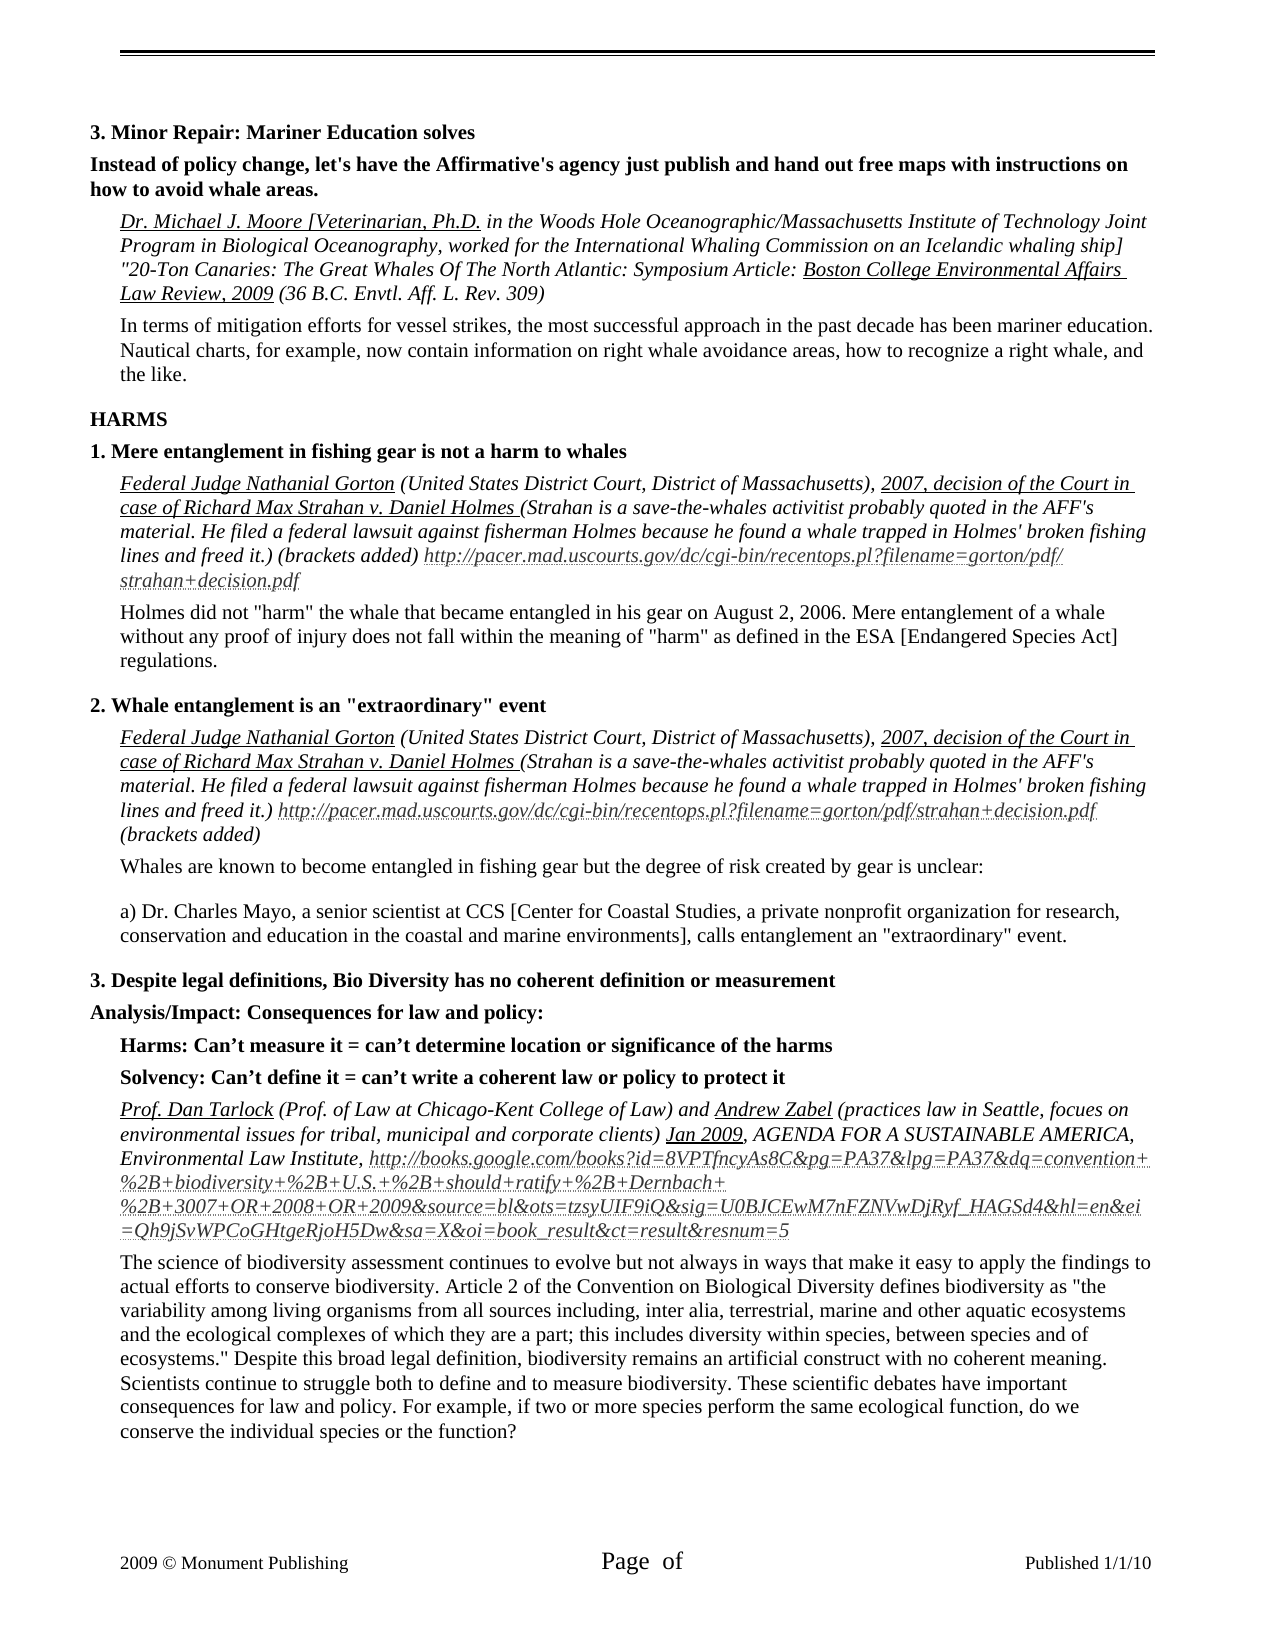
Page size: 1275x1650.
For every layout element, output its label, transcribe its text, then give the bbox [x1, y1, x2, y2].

text Federal Judge Nathanial Gorton (United States District Court, District of Massachusetts), 2007, decision of the Court in case of Richard Max Strahan v. Daniel Holmes (Strahan is a save-the-whales activitist probably quoted in the AFF's material. He filed a federal lawsuit against fisherman Holmes because he found a whale trapped in Holmes' broken fishing lines and freed it.) http://pacer.mad.uscourts.gov/dc/cgi-bin/recentops.pl?filename=gorton/pdf/strahan+decision.pdf (brackets added) [120, 725, 1155, 846]
text Harms: Can’t measure it = can’t determine location or significance of the harms [90, 1033, 1155, 1057]
text a) Dr. Charles Mayo, a senior scientist at CCS [Center for Coastal Studies, a private nonprofit organization for research, conservation and education in the coastal and marine environments], calls entanglement an "extraordinary" event. [120, 899, 1155, 947]
text Holmes did not "harm" the whale that became entangled in his gear on August 2, 2006. Mere entanglement of a whale without any proof of injury does not fall within the meaning of "harm" as defined in the ESA [Endangered Species Act] regulations. [120, 600, 1155, 672]
text Solvency: Can’t define it = can’t write a coherent law or policy to protect it [90, 1065, 1155, 1089]
text In terms of mitigation efforts for vessel strikes, the most successful approach in the past decade has been mariner education. Nautical charts, for example, now contain information on right whale avoidance areas, how to recognize a right whale, and the like. [120, 313, 1155, 386]
text HARMS [90, 406, 1155, 431]
text 2. Whale entanglement is an "extraordinary" event [90, 693, 1155, 717]
text Whales are known to become entangled in fishing gear but the degree of risk created by gear is unclear: [120, 854, 1155, 878]
text 3. Despite legal definitions, Bio Diversity has no coherent definition or measurement [90, 968, 1155, 992]
text 3. Minor Repair: Mariner Education solves [90, 120, 1155, 144]
text Federal Judge Nathanial Gorton (United States District Court, District of Massachusetts), 2007, decision of the Court in case of Richard Max Strahan v. Daniel Holmes (Strahan is a save-the-whales activitist probably quoted in the AFF's material. He filed a federal lawsuit against fisherman Holmes because he found a whale trapped in Holmes' broken fishing lines and freed it.) (brackets added) http://pacer.mad.uscourts.gov/dc/cgi-bin/recentops.pl?filename=gorton/pdf/strahan+decision.pdf [120, 471, 1155, 592]
text Analysis/Impact: Consequences for law and policy: [90, 1000, 1155, 1024]
text Instead of policy change, let's have the Affirmative's agency just publish and hand out free maps with instructions on how to avoid whale areas. [90, 152, 1155, 201]
text The science of biodiversity assessment continues to evolve but not always in ways that make it easy to apply the findings to actual efforts to conserve biodiversity. Article 2 of the Convention on Biological Diversity defines biodiversity as "the variability among living organisms from all sources including, inter alia, terrestrial, marine and other aquatic ecosystems and the ecological complexes of which they are a part; this includes diversity within species, between species and of ecosystems." Despite this broad legal definition, biodiversity remains an artificial construct with no coherent meaning. Scientists continue to struggle both to define and to measure biodiversity. These scientific debates have important consequences for law and policy. For example, if two or more species perform the same ecological function, do we conserve the individual species or the function? [120, 1250, 1155, 1443]
text Dr. Michael J. Moore [Veterinarian, Ph.D. in the Woods Hole Oceanographic/Massachusetts Institute of Technology Joint Program in Biological Oceanography, worked for the International Whaling Commission on an Icelandic whaling ship] "20-Ton Canaries: The Great Whales Of The North Atlantic: Symposium Article: Boston College Environmental Affairs Law Review, 2009 (36 B.C. Envtl. Aff. L. Rev. 309) [120, 209, 1155, 305]
text Prof. Dan Tarlock (Prof. of Law at Chicago-Kent College of Law) and Andrew Zabel (practices law in Seattle, focues on environmental issues for tribal, municipal and corporate clients) Jan 2009, AGENDA FOR A SUSTAINABLE AMERICA, Environmental Law Institute, http://books.google.com/books?id=8VPTfncyAs8C&pg=PA37&lpg=PA37&dq=convention+%2B+biodiversity+%2B+U.S.+%2B+should+ratify+%2B+Dernbach+%2B+3007+OR+2008+OR+2009&source=bl&ots=tzsyUIF9iQ&sig=U0BJCEwM7nFZNVwDjRyf_HAGSd4&hl=en&ei=Qh9jSvWPCoGHtgeRjoH5Dw&sa=X&oi=book_result&ct=result&resnum=5 [120, 1097, 1155, 1242]
text 1. Mere entanglement in fishing gear is not a harm to whales [90, 439, 1155, 463]
